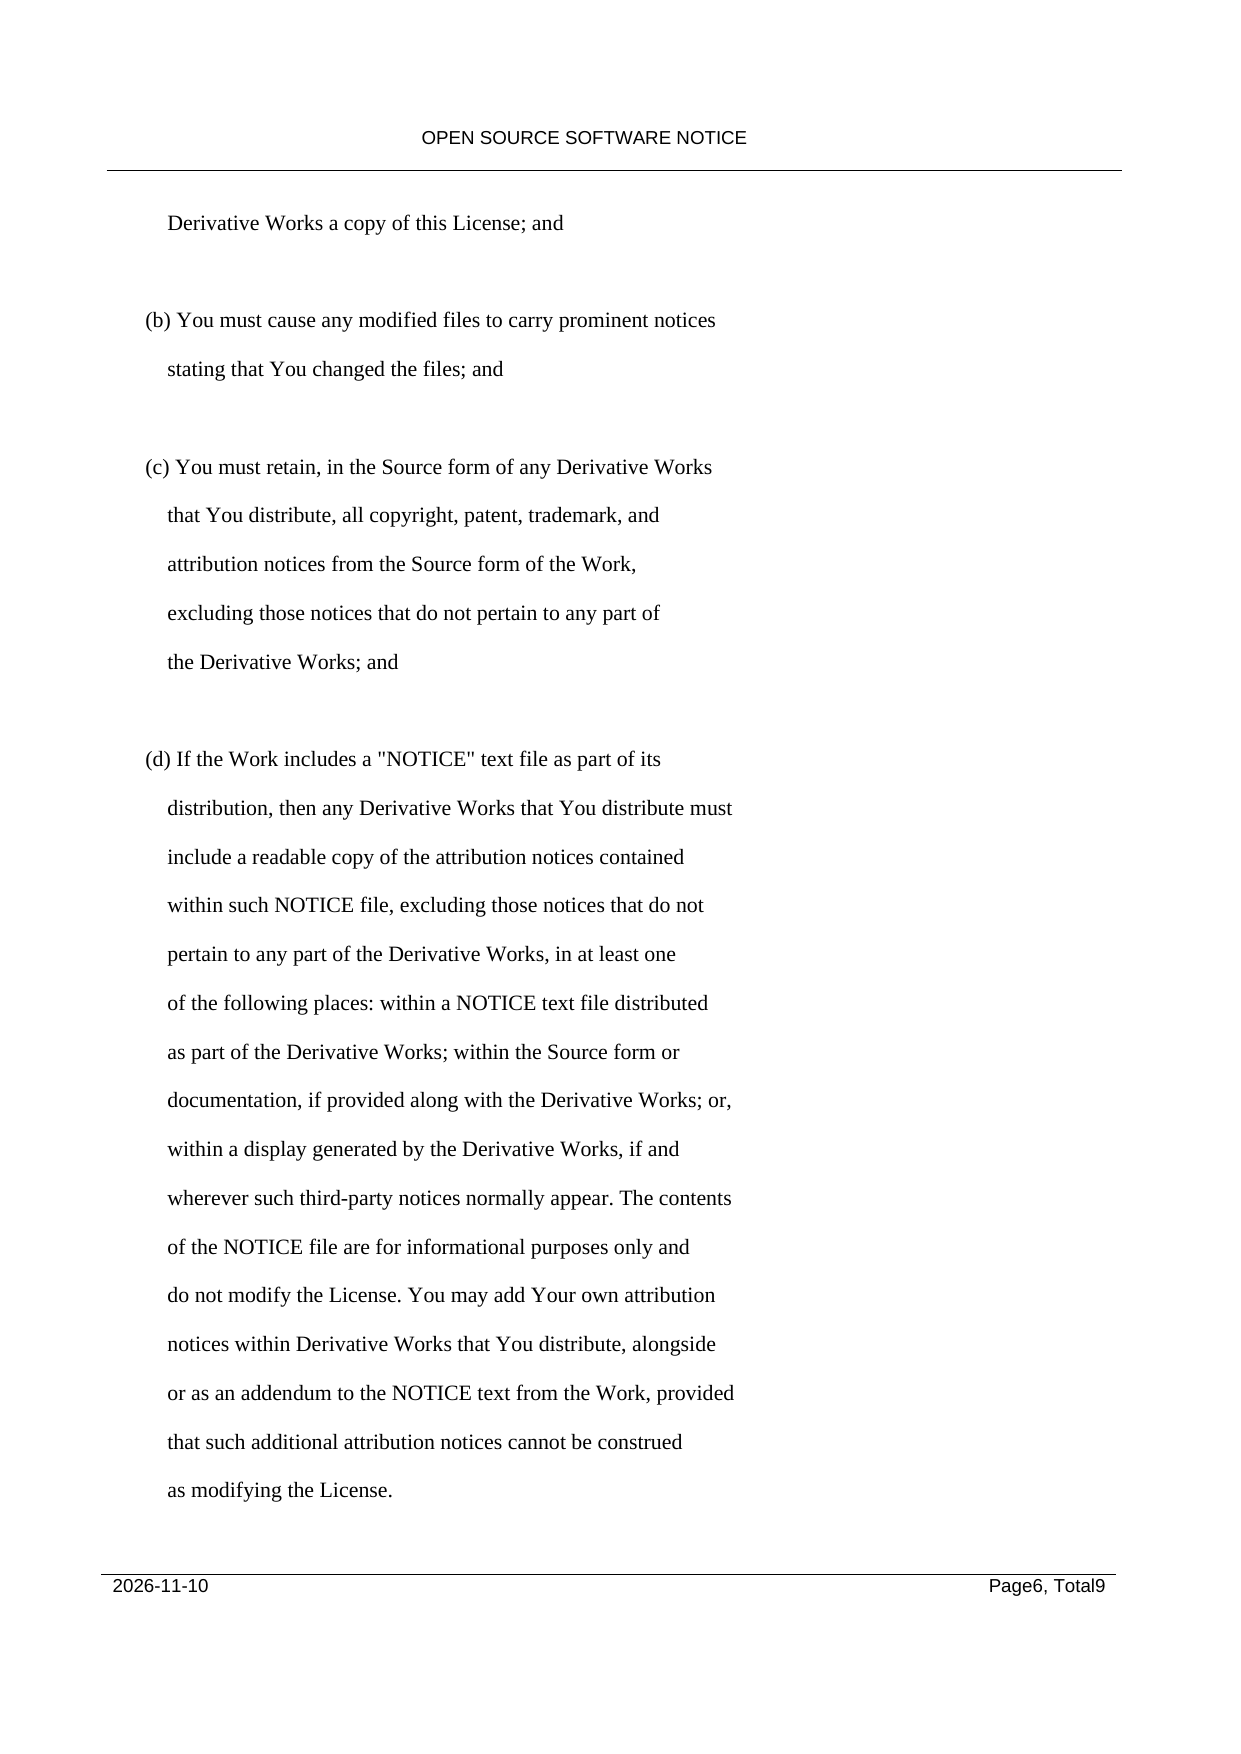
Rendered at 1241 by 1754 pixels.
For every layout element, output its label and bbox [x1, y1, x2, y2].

text [112, 206, 1128, 1506]
